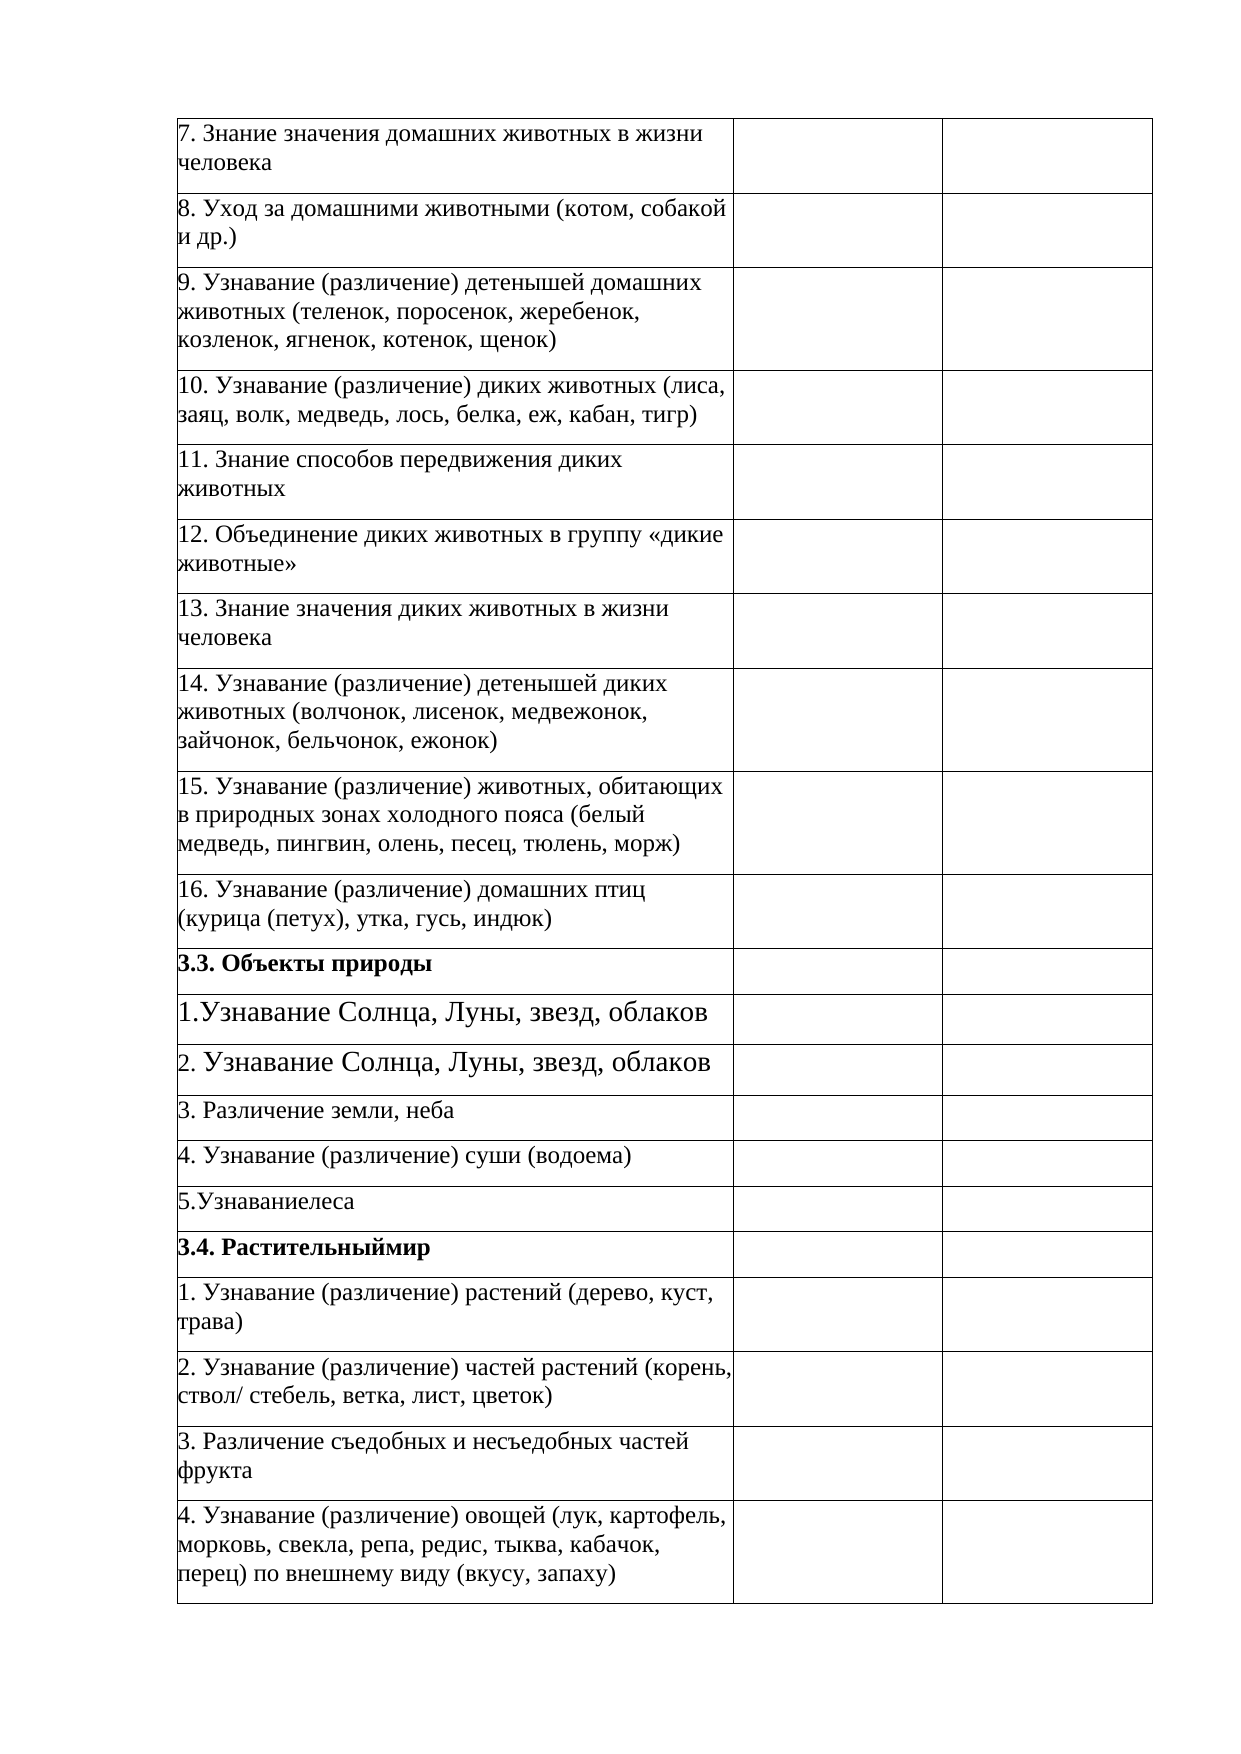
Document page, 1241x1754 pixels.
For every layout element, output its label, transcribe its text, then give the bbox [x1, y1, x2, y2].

table_cell [734, 371, 942, 444]
table_cell [943, 594, 1152, 667]
table_cell [943, 1352, 1152, 1426]
table_cell 12. Объединение диких животных в группу «дикие животные» [178, 520, 733, 593]
table_cell [734, 594, 942, 667]
table_cell [734, 445, 942, 519]
table_cell [943, 1501, 1152, 1603]
table_cell [943, 1096, 1152, 1140]
table_cell [943, 371, 1152, 444]
table_cell 8. Уход за домашними животными (котом, собакой и др.) [178, 194, 733, 267]
table_cell [734, 1427, 942, 1500]
table_cell [943, 1045, 1152, 1094]
table_cell [943, 772, 1152, 874]
table_cell [734, 119, 942, 192]
table_cell [734, 1141, 942, 1186]
table_cell 10. Узнавание (различение) диких животных (лиса, заяц, волк, медведь, лось, белка, еж, кабан, тигр) [178, 371, 733, 444]
table_cell [943, 995, 1152, 1044]
table_cell [734, 1501, 942, 1603]
table_cell 16. Узнавание (различение) домашних птиц (курица (петух), утка, гусь, индюк) [178, 875, 733, 948]
table_cell [943, 445, 1152, 519]
table_cell [734, 772, 942, 874]
table_cell 4. Узнавание (различение) овощей (лук, картофель, морковь, свекла, репа, редис, тыква, кабачок, перец) по внешнему виду (вкусу, запаху) [178, 1501, 733, 1603]
table_cell [734, 194, 942, 267]
table_cell [943, 520, 1152, 593]
table_cell [943, 1278, 1152, 1351]
table_cell 2. Узнавание Солнца, Луны, звезд, облаков [178, 1045, 733, 1094]
table_cell [734, 1232, 942, 1277]
table_cell 7. Знание значения домашних животных в жизни человека [178, 119, 733, 192]
table_cell [734, 995, 942, 1044]
table_cell 1. Узнавание (различение) растений (дерево, куст, трава) [178, 1278, 733, 1351]
table_cell [943, 1427, 1152, 1500]
table_cell [734, 1278, 942, 1351]
table_cell 3. Различение земли, неба [178, 1096, 733, 1140]
table_cell [734, 1045, 942, 1094]
table_cell [943, 119, 1152, 192]
table_cell [734, 949, 942, 994]
table_cell 11. Знание способов передвижения диких животных [178, 445, 733, 519]
table_cell [943, 875, 1152, 948]
table_cell 13. Знание значения диких животных в жизни человека [178, 594, 733, 667]
table_cell 9. Узнавание (различение) детенышей домашних животных (теленок, поросенок, жеребенок, козленок, ягненок, котенок, щенок) [178, 268, 733, 370]
table_cell 15. Узнавание (различение) животных, обитающих в природных зонах холодного пояса (белый медведь, пингвин, олень, песец, тюлень, морж) [178, 772, 733, 874]
table_cell 5.Узнаваниелеса [178, 1187, 733, 1231]
table_cell 3.3. Объекты природы [178, 949, 733, 994]
table_cell 3. Различение съедобных и несъедобных частей фрукта [178, 1427, 733, 1500]
table_cell [943, 949, 1152, 994]
table_cell [734, 1352, 942, 1426]
table_cell [734, 268, 942, 370]
table_cell 14. Узнавание (различение) детенышей диких животных (волчонок, лисенок, медвежонок, зайчонок, бельчонок, ежонок) [178, 669, 733, 771]
table_cell [734, 669, 942, 771]
table_cell 3.4. Растительныймир [178, 1232, 733, 1277]
table_cell [943, 194, 1152, 267]
table_cell 4. Узнавание (различение) суши (водоема) [178, 1141, 733, 1186]
table_cell [734, 1096, 942, 1140]
table_cell 2. Узнавание (различение) частей растений (корень, ствол/ стебель, ветка, лист, цветок) [178, 1352, 733, 1426]
table_cell 1.Узнавание Солнца, Луны, звезд, облаков [178, 995, 733, 1044]
table_cell [734, 1187, 942, 1231]
table_cell [943, 1141, 1152, 1186]
table_cell [943, 669, 1152, 771]
table_cell [943, 268, 1152, 370]
table_cell [734, 875, 942, 948]
table_cell [943, 1187, 1152, 1231]
table_cell [734, 520, 942, 593]
table_cell [943, 1232, 1152, 1277]
